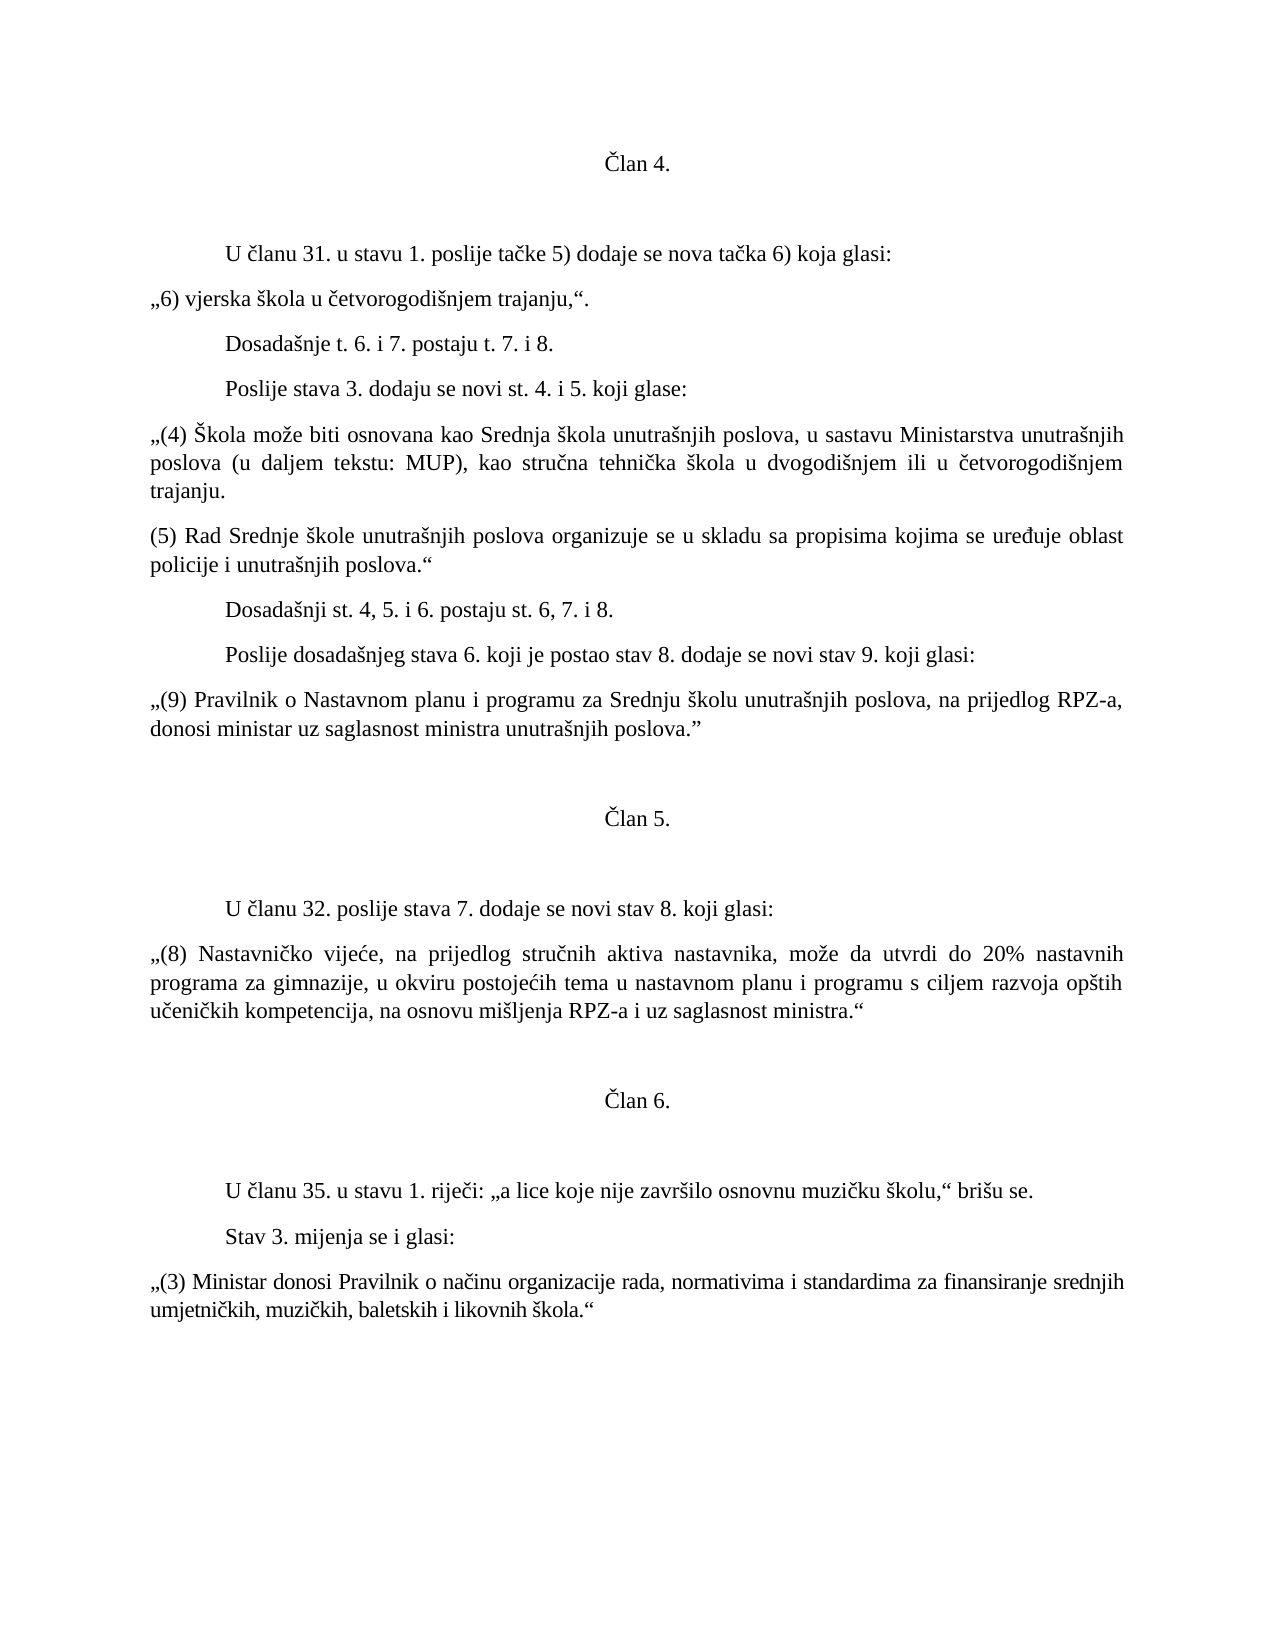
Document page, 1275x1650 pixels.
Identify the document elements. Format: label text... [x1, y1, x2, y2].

text Poslije stava 3. dodaju se novi st. 4. i 5. koji glase: [150, 376, 1125, 402]
text „(8) Nastavničko vijeće, na prijedlog stručnih aktiva nastavnika, može da utvrdi do 20% nastavnih programa za gimnazije, u okviru postojećih tema u nastavnom planu i programu s ciljem razvoja opštih učeničkih kompetencija, na osnovu mišljenja RPZ-a i uz saglasnost ministra.“ [150, 940, 1125, 1023]
text (5) Rad Srednje škole unutrašnjih poslova organizuje se u skladu sa propisima kojima se uređuje oblast policije i unutrašnjih poslova.“ [150, 523, 1125, 577]
text „(3) Ministar donosi Pravilnik o načinu organizacije rada, normativima i standardima za finansiranje srednjih umjetničkih, muzičkih, baletskih i likovnih škola.“ [150, 1268, 1125, 1323]
text „(9) Pravilnik o Nastavnom planu i programu za Srednju školu unutrašnjih poslova, na prijedlog RPZ-a, donosi ministar uz saglasnost ministra unutrašnjih poslova.” [150, 686, 1125, 741]
text U članu 35. u stavu 1. riječi: „a lice koje nije završilo osnovnu muzičku školu,“ brišu se. [150, 1178, 1125, 1204]
text Član 6. [150, 1087, 1125, 1114]
text Stav 3. mijenja se i glasi: [150, 1223, 1125, 1249]
text „(4) Škola može biti osnovana kao Srednja škola unutrašnjih poslova, u sastavu Ministarstva unutrašnjih poslova (u daljem tekstu: MUP), kao stručna tehnička škola u dvogodišnjem ili u četvorogodišnjem trajanju. [150, 421, 1125, 504]
text U članu 32. poslije stava 7. dodaje se novi stav 8. koji glasi: [150, 895, 1125, 922]
text Dosadašnje t. 6. i 7. postaju t. 7. i 8. [150, 330, 1125, 357]
text Član 5. [150, 805, 1125, 831]
text Poslije dosadašnjeg stava 6. koji je postao stav 8. dodaje se novi stav 9. koji glasi: [150, 641, 1125, 668]
text „6) vjerska škola u četvorogodišnjem trajanju,“. [150, 285, 1125, 312]
text Član 4. [150, 150, 1125, 176]
text U članu 31. u stavu 1. poslije tačke 5) dodaje se nova tačka 6) koja glasi: [150, 240, 1125, 267]
text Dosadašnji st. 4, 5. i 6. postaju st. 6, 7. i 8. [150, 596, 1125, 622]
